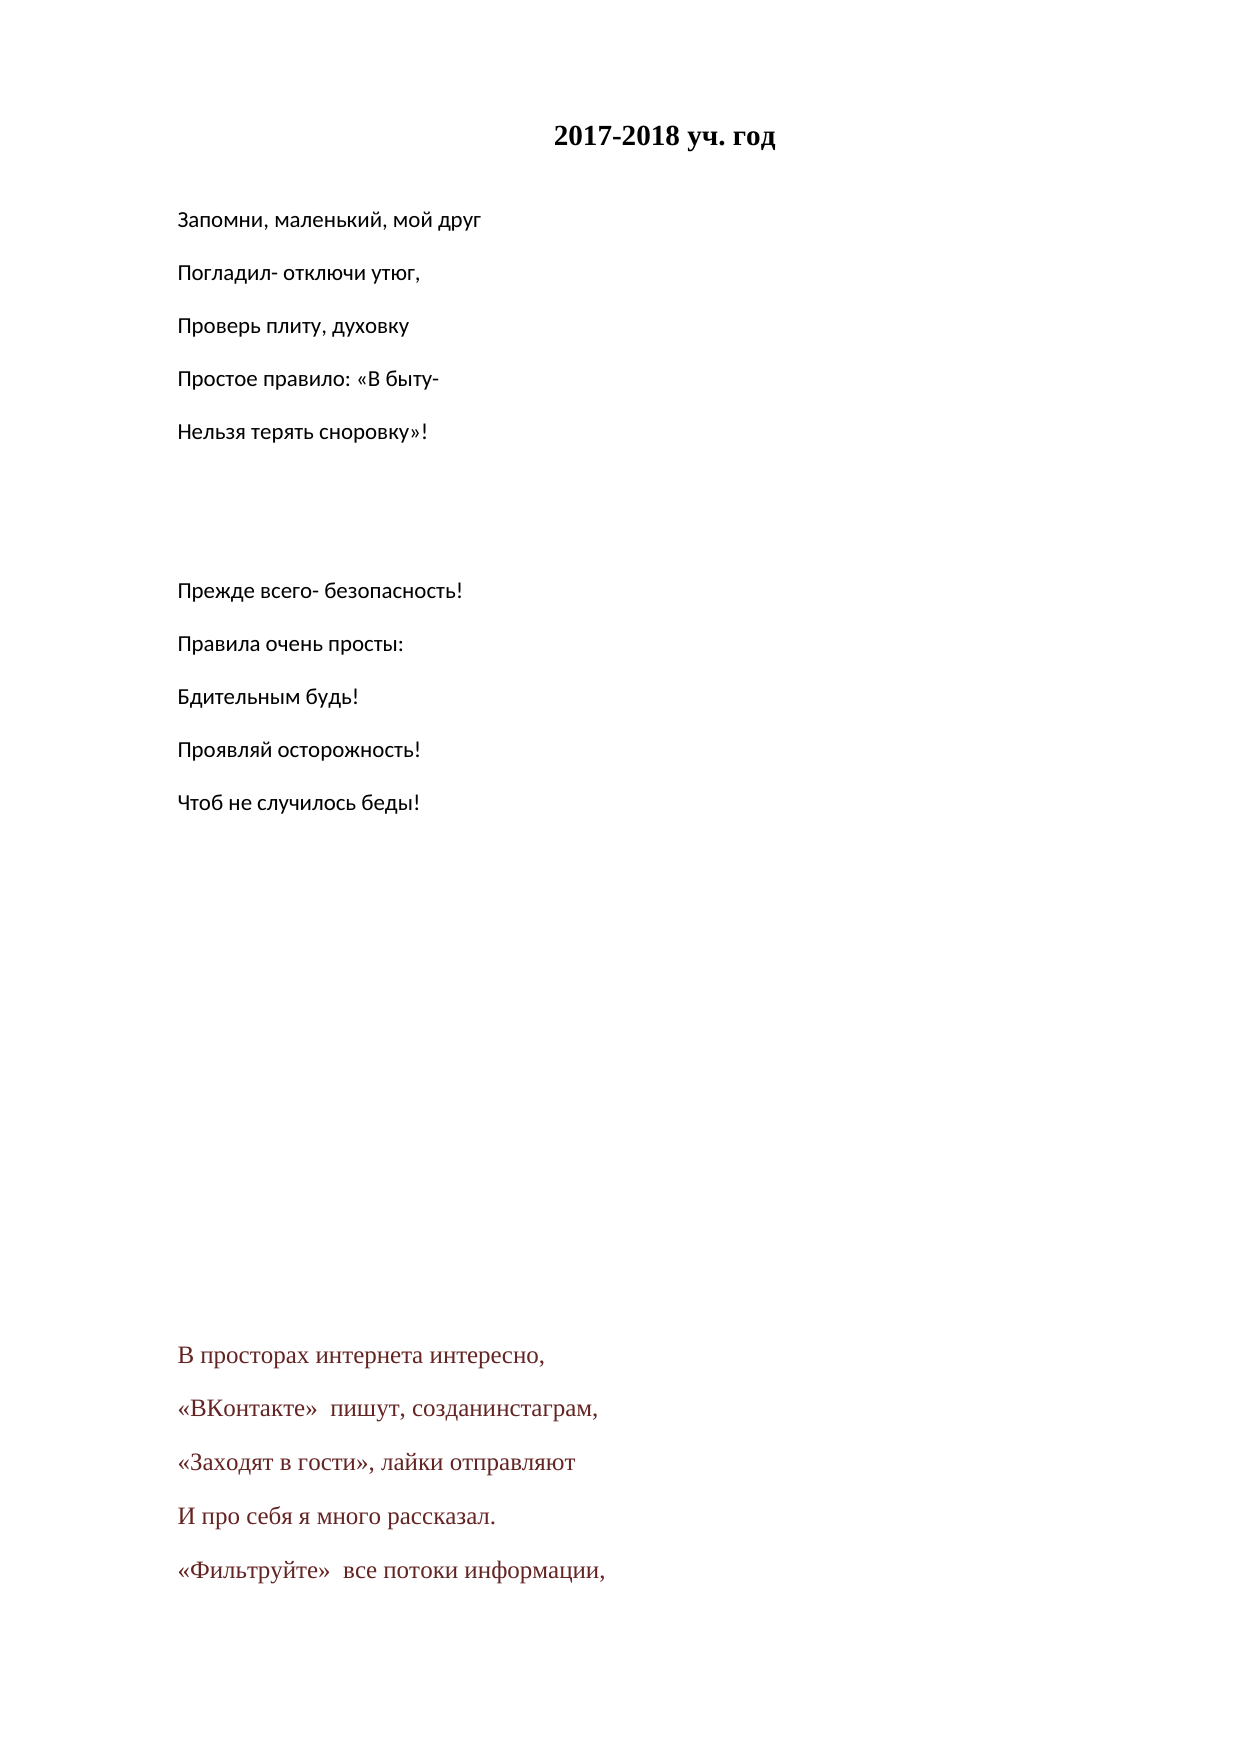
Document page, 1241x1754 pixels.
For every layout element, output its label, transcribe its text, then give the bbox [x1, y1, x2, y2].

text 2017-2018 уч. год [177, 118, 1152, 152]
text Нельзя терять сноровку»! [177, 417, 1152, 445]
text «Заходят в гости», лайки отправляют [177, 1447, 1152, 1476]
text Чтоб не случилось беды! [177, 788, 1152, 816]
text И про себя я много рассказал. [177, 1501, 1152, 1530]
text Проявляй осторожность! [177, 735, 1152, 763]
text Погладил- отключи утюг, [177, 258, 1152, 286]
text «Фильтруйте» все потоки информации, [177, 1555, 1152, 1584]
text Правила очень просты: [177, 629, 1152, 657]
text «ВКонтакте» пишут, созданинстаграм, [177, 1393, 1152, 1422]
text Бдительным будь! [177, 682, 1152, 710]
text Простое правило: «В быту- [177, 364, 1152, 392]
text Прежде всего- безопасность! [177, 576, 1152, 604]
text Запомни, маленький, мой друг [177, 205, 1152, 233]
text В просторах интернета интересно, [177, 1340, 1152, 1368]
text Проверь плиту, духовку [177, 311, 1152, 339]
